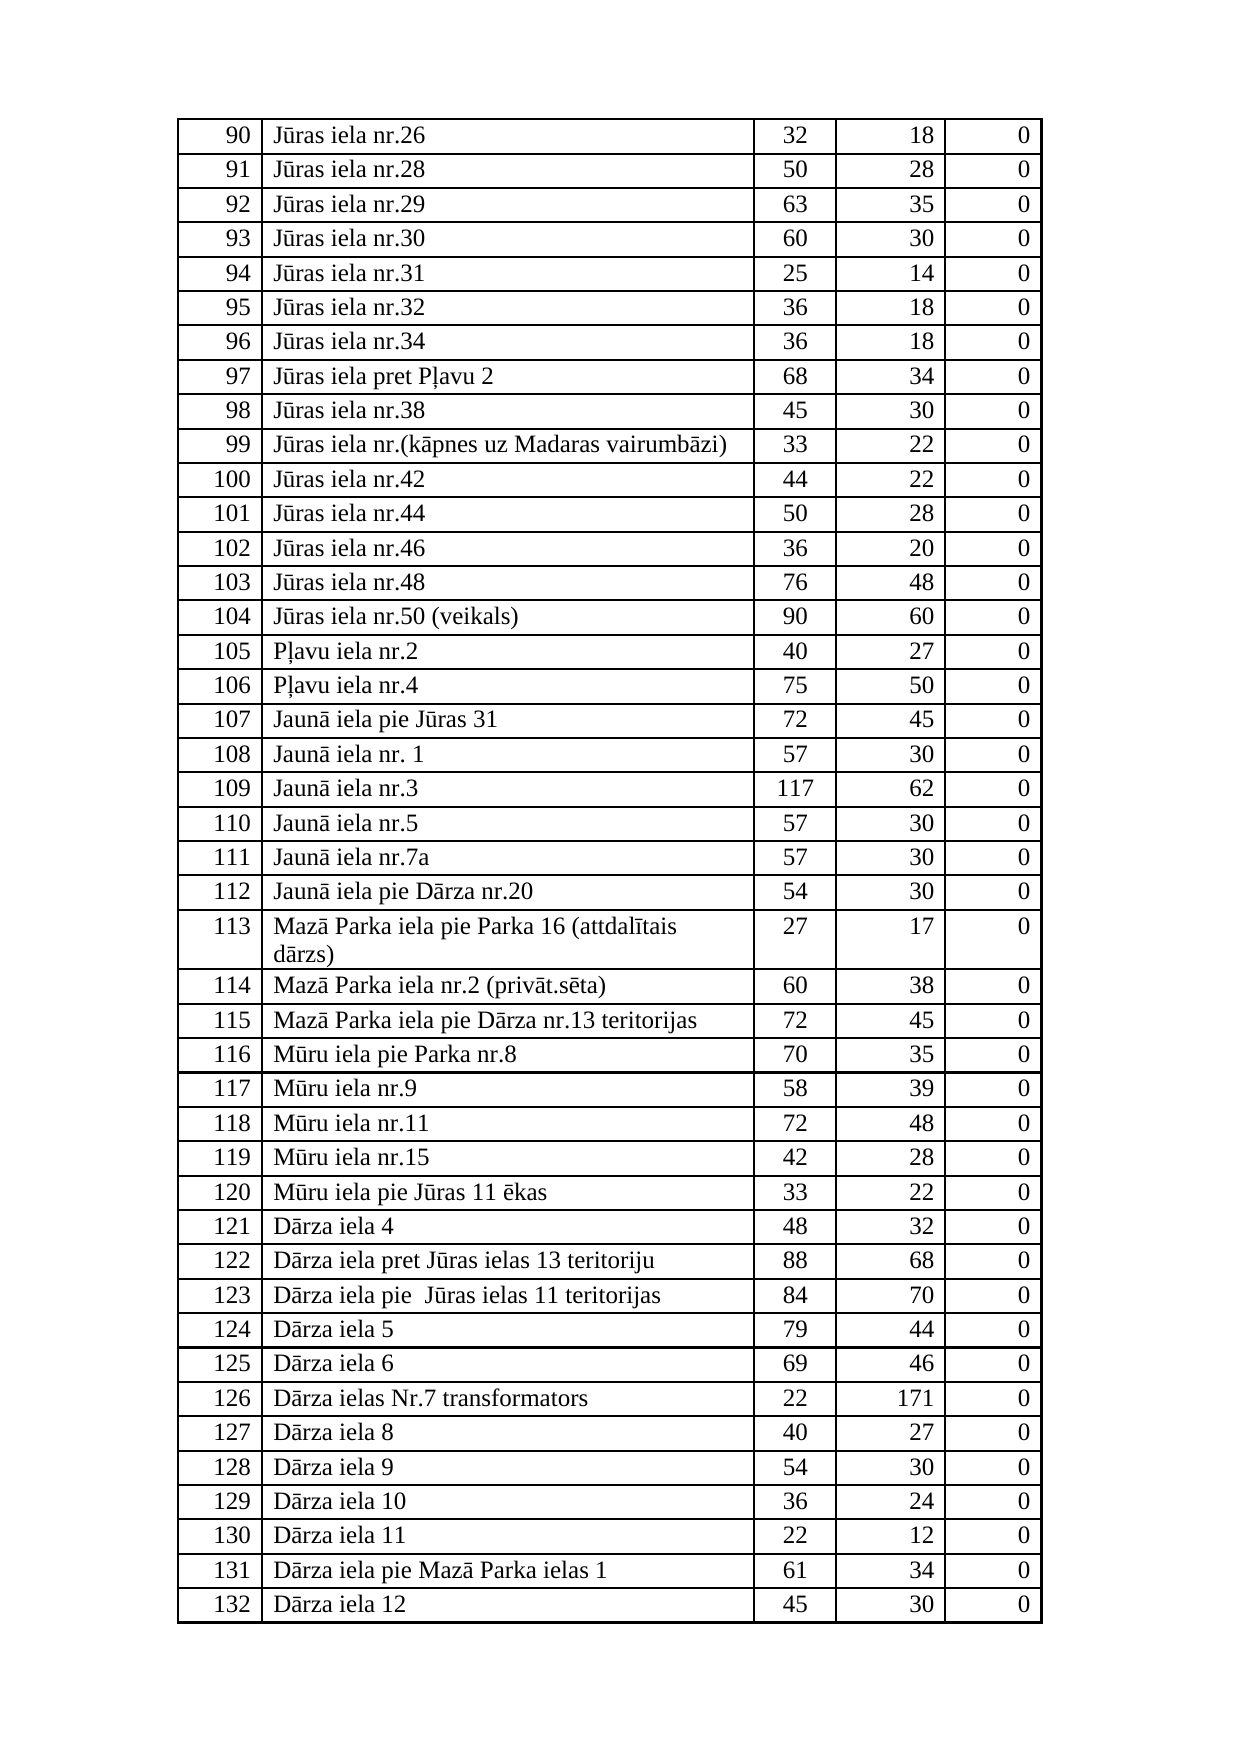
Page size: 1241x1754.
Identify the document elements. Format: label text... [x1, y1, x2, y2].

table_cell 0 [946, 189, 1040, 221]
table_cell 111 [179, 842, 261, 874]
table_cell Dārza iela 4 [263, 1211, 753, 1243]
table_cell 36 [755, 1486, 835, 1518]
table_cell 36 [755, 326, 835, 359]
table_cell 0 [946, 567, 1040, 599]
table_cell 116 [179, 1039, 261, 1071]
table_cell 0 [946, 1280, 1040, 1312]
table_cell 97 [179, 361, 261, 393]
table_cell 50 [837, 670, 944, 702]
table_cell 69 [755, 1349, 835, 1381]
table_cell Jūras iela nr.(kāpnes uz Madaras vairumbāzi) [263, 430, 753, 462]
table_cell 25 [755, 258, 835, 290]
table_cell 54 [755, 1452, 835, 1484]
table_cell 48 [837, 567, 944, 599]
table_cell 57 [755, 842, 835, 874]
table_cell 121 [179, 1211, 261, 1243]
table_cell Mazā Parka iela pie Parka 16 (attdalītais dārzs) [263, 911, 753, 968]
table_cell 0 [946, 970, 1040, 1003]
table_cell 109 [179, 773, 261, 806]
table_cell 30 [837, 395, 944, 427]
table_cell 38 [837, 970, 944, 1003]
table_cell 0 [946, 1383, 1040, 1415]
table_cell 123 [179, 1280, 261, 1312]
table_cell Mūru iela pie Parka nr.8 [263, 1039, 753, 1071]
table_cell 48 [755, 1211, 835, 1243]
table_cell 45 [755, 1589, 835, 1621]
table_cell Mazā Parka iela nr.2 (privāt.sēta) [263, 970, 753, 1003]
table_cell Jūras iela nr.34 [263, 326, 753, 359]
table_cell 90 [755, 601, 835, 634]
table_cell 72 [755, 1005, 835, 1037]
table_cell Jūras iela nr.30 [263, 223, 753, 256]
table_cell 117 [179, 1074, 261, 1106]
table_cell 14 [837, 258, 944, 290]
table_cell Jūras iela nr.28 [263, 155, 753, 187]
table_cell 0 [946, 1108, 1040, 1140]
table_cell 48 [837, 1108, 944, 1140]
table_cell 79 [755, 1314, 835, 1346]
table_cell 70 [755, 1039, 835, 1071]
table_cell 54 [755, 876, 835, 909]
table_cell Mazā Parka iela pie Dārza nr.13 teritorijas [263, 1005, 753, 1037]
table_cell 91 [179, 155, 261, 187]
table_cell 22 [755, 1383, 835, 1415]
table_cell 35 [837, 189, 944, 221]
table_cell 32 [755, 120, 835, 152]
table_cell 131 [179, 1555, 261, 1587]
table_cell Jaunā iela nr.3 [263, 773, 753, 806]
table_cell 101 [179, 498, 261, 531]
table_cell Jaunā iela pie Dārza nr.20 [263, 876, 753, 909]
table_cell 0 [946, 258, 1040, 290]
table_cell 72 [755, 1108, 835, 1140]
table_cell 50 [755, 498, 835, 531]
table_cell 17 [837, 911, 944, 968]
table_cell 0 [946, 395, 1040, 427]
table_cell Jūras iela nr.48 [263, 567, 753, 599]
table_cell 0 [946, 361, 1040, 393]
table_cell 33 [755, 1177, 835, 1209]
table_cell 88 [755, 1245, 835, 1278]
table_cell 102 [179, 533, 261, 565]
table_cell 0 [946, 1177, 1040, 1209]
table_cell 99 [179, 430, 261, 462]
table_cell Jūras iela nr.42 [263, 464, 753, 496]
table_cell 0 [946, 1589, 1040, 1621]
table_cell 28 [837, 155, 944, 187]
table_cell 84 [755, 1280, 835, 1312]
table_cell 0 [946, 739, 1040, 771]
table_cell Jūras iela nr.46 [263, 533, 753, 565]
table_cell Jūras iela nr.44 [263, 498, 753, 531]
table_cell Pļavu iela nr.2 [263, 636, 753, 668]
table_cell Pļavu iela nr.4 [263, 670, 753, 702]
table_cell 57 [755, 808, 835, 840]
table_cell 45 [837, 1005, 944, 1037]
table_cell Dārza ielas Nr.7 transformators [263, 1383, 753, 1415]
table_cell 0 [946, 1452, 1040, 1484]
table_cell 0 [946, 292, 1040, 324]
table_cell 30 [837, 223, 944, 256]
table_cell 171 [837, 1383, 944, 1415]
table_cell 32 [837, 1211, 944, 1243]
table_cell 60 [755, 223, 835, 256]
table_cell 0 [946, 705, 1040, 737]
table_cell 39 [837, 1074, 944, 1106]
table_cell Jūras iela nr.50 (veikals) [263, 601, 753, 634]
table_cell Dārza iela 5 [263, 1314, 753, 1346]
table_cell 50 [755, 155, 835, 187]
table_cell 68 [837, 1245, 944, 1278]
table_cell 24 [837, 1486, 944, 1518]
table_cell Dārza iela 11 [263, 1520, 753, 1553]
table_cell Dārza iela pret Jūras ielas 13 teritoriju [263, 1245, 753, 1278]
table_cell 22 [837, 464, 944, 496]
table_cell 42 [755, 1142, 835, 1174]
table_cell 92 [179, 189, 261, 221]
table_cell 0 [946, 601, 1040, 634]
table_cell 129 [179, 1486, 261, 1518]
table_cell 0 [946, 1005, 1040, 1037]
table_cell Jūras iela nr.26 [263, 120, 753, 152]
table_cell Jaunā iela nr.5 [263, 808, 753, 840]
table_cell Mūru iela nr.11 [263, 1108, 753, 1140]
table_cell 0 [946, 1555, 1040, 1587]
table_cell 94 [179, 258, 261, 290]
table_cell 61 [755, 1555, 835, 1587]
table_cell 0 [946, 636, 1040, 668]
table_cell 30 [837, 739, 944, 771]
table_cell 0 [946, 1349, 1040, 1381]
table_cell 128 [179, 1452, 261, 1484]
table_cell Jaunā iela pie Jūras 31 [263, 705, 753, 737]
table_cell 0 [946, 1142, 1040, 1174]
table_cell Dārza iela 12 [263, 1589, 753, 1621]
table_cell 0 [946, 1486, 1040, 1518]
table_cell Mūru iela pie Jūras 11 ēkas [263, 1177, 753, 1209]
table_cell Dārza iela 10 [263, 1486, 753, 1518]
table_cell 107 [179, 705, 261, 737]
table_cell 30 [837, 1589, 944, 1621]
table_cell 0 [946, 911, 1040, 968]
table_cell Jūras iela nr.31 [263, 258, 753, 290]
table_cell 72 [755, 705, 835, 737]
table_cell Mūru iela nr.9 [263, 1074, 753, 1106]
table_cell Jaunā iela nr. 1 [263, 739, 753, 771]
table_cell 110 [179, 808, 261, 840]
table_cell 46 [837, 1349, 944, 1381]
table_cell 60 [837, 601, 944, 634]
table_cell 22 [755, 1520, 835, 1553]
table_cell 126 [179, 1383, 261, 1415]
table_cell 22 [837, 1177, 944, 1209]
table_cell 30 [837, 1452, 944, 1484]
table_cell 122 [179, 1245, 261, 1278]
table_cell 0 [946, 808, 1040, 840]
table_cell 113 [179, 911, 261, 968]
table_cell 124 [179, 1314, 261, 1346]
table_cell 40 [755, 636, 835, 668]
table_cell 28 [837, 498, 944, 531]
table_cell 57 [755, 739, 835, 771]
table_cell 0 [946, 1039, 1040, 1071]
table_cell Jūras iela nr.29 [263, 189, 753, 221]
table_cell 18 [837, 326, 944, 359]
table_cell 0 [946, 1074, 1040, 1106]
table_cell 30 [837, 876, 944, 909]
table_cell 0 [946, 464, 1040, 496]
table_cell 35 [837, 1039, 944, 1071]
table_cell 45 [837, 705, 944, 737]
table_cell 104 [179, 601, 261, 634]
table_cell 95 [179, 292, 261, 324]
table_cell 119 [179, 1142, 261, 1174]
table_cell Dārza iela 9 [263, 1452, 753, 1484]
table_cell 62 [837, 773, 944, 806]
table_cell 18 [837, 292, 944, 324]
table_cell 40 [755, 1417, 835, 1449]
table_cell 106 [179, 670, 261, 702]
table_cell 30 [837, 842, 944, 874]
table_cell 60 [755, 970, 835, 1003]
table_cell 118 [179, 1108, 261, 1140]
table_cell 0 [946, 1314, 1040, 1346]
table_cell 0 [946, 533, 1040, 565]
table_cell Jūras iela pret Pļavu 2 [263, 361, 753, 393]
table_cell Jūras iela nr.32 [263, 292, 753, 324]
table_cell 12 [837, 1520, 944, 1553]
table_cell 68 [755, 361, 835, 393]
table_cell 98 [179, 395, 261, 427]
table_cell 36 [755, 533, 835, 565]
table_cell 96 [179, 326, 261, 359]
table_cell Jūras iela nr.38 [263, 395, 753, 427]
table_cell 76 [755, 567, 835, 599]
table_cell 90 [179, 120, 261, 152]
table_cell 0 [946, 326, 1040, 359]
table_cell Jaunā iela nr.7a [263, 842, 753, 874]
table_cell 0 [946, 773, 1040, 806]
table_cell 0 [946, 1211, 1040, 1243]
table_cell 0 [946, 430, 1040, 462]
table_cell 0 [946, 842, 1040, 874]
table_cell 112 [179, 876, 261, 909]
table_cell 20 [837, 533, 944, 565]
table_cell 100 [179, 464, 261, 496]
table_cell 127 [179, 1417, 261, 1449]
table_cell 103 [179, 567, 261, 599]
table_cell 114 [179, 970, 261, 1003]
table_cell 22 [837, 430, 944, 462]
table_cell 28 [837, 1142, 944, 1174]
table_cell 27 [837, 636, 944, 668]
table_cell 58 [755, 1074, 835, 1106]
table_cell 0 [946, 223, 1040, 256]
table_cell 0 [946, 498, 1040, 531]
table_cell 0 [946, 1417, 1040, 1449]
table_cell Dārza iela 8 [263, 1417, 753, 1449]
table_cell 36 [755, 292, 835, 324]
table_cell 34 [837, 1555, 944, 1587]
table_cell 130 [179, 1520, 261, 1553]
table_cell 45 [755, 395, 835, 427]
table_cell 132 [179, 1589, 261, 1621]
table_cell Dārza iela pie Jūras ielas 11 teritorijas [263, 1280, 753, 1312]
table_cell Dārza iela 6 [263, 1349, 753, 1381]
table_cell 108 [179, 739, 261, 771]
table_cell 0 [946, 1245, 1040, 1278]
table_cell 0 [946, 1520, 1040, 1553]
table_cell 44 [755, 464, 835, 496]
table_cell 33 [755, 430, 835, 462]
table_cell 63 [755, 189, 835, 221]
table_cell 0 [946, 670, 1040, 702]
table_cell 44 [837, 1314, 944, 1346]
table_cell 70 [837, 1280, 944, 1312]
table_cell 120 [179, 1177, 261, 1209]
table_cell 75 [755, 670, 835, 702]
table_cell Dārza iela pie Mazā Parka ielas 1 [263, 1555, 753, 1587]
table_cell 0 [946, 120, 1040, 152]
table_cell Mūru iela nr.15 [263, 1142, 753, 1174]
table_cell 0 [946, 876, 1040, 909]
table_cell 18 [837, 120, 944, 152]
table_cell 0 [946, 155, 1040, 187]
table_cell 30 [837, 808, 944, 840]
table_cell 115 [179, 1005, 261, 1037]
table_cell 125 [179, 1349, 261, 1381]
table_cell 93 [179, 223, 261, 256]
table_cell 117 [755, 773, 835, 806]
table_cell 27 [755, 911, 835, 968]
table_cell 27 [837, 1417, 944, 1449]
table_cell 105 [179, 636, 261, 668]
table_cell 34 [837, 361, 944, 393]
